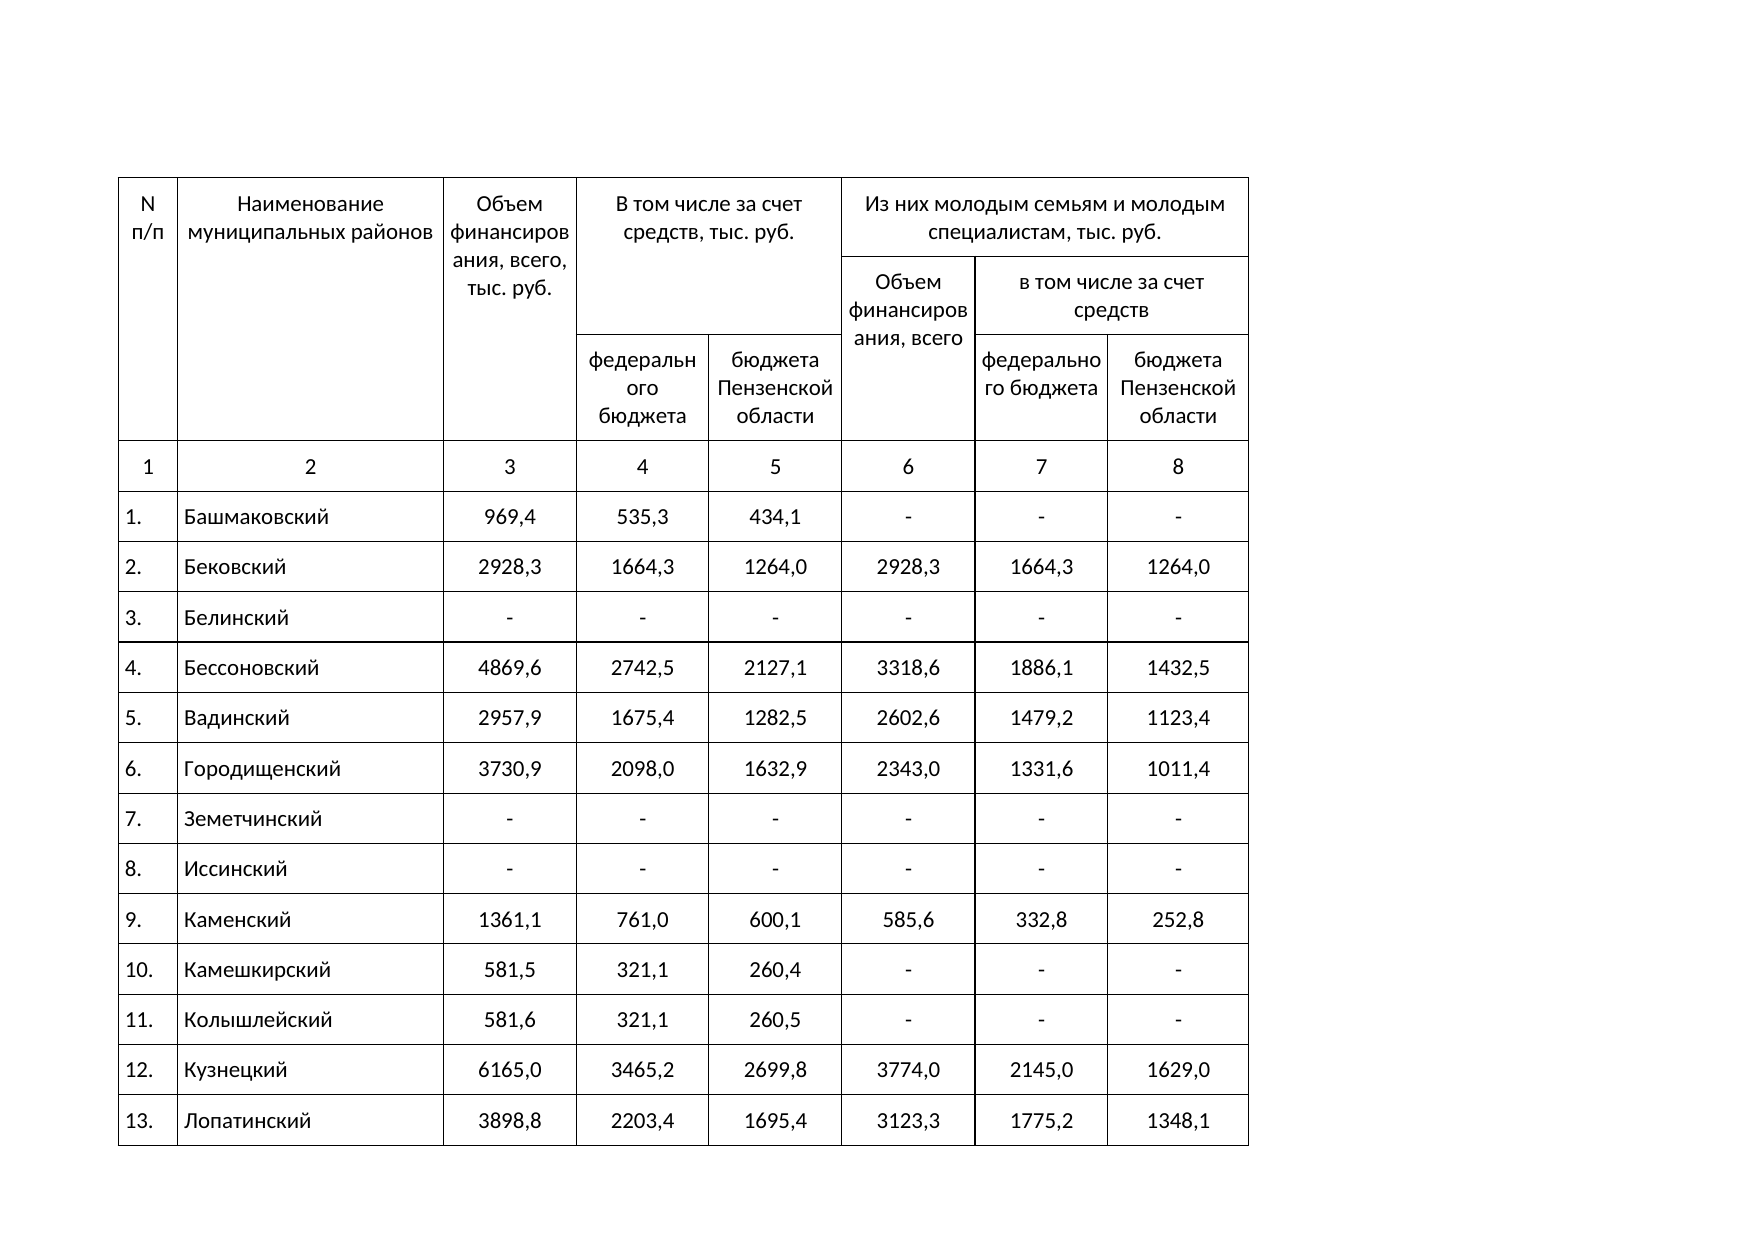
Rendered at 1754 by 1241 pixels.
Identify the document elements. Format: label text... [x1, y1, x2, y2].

table_cell 2343,0 [842, 743, 974, 792]
table_cell 11. [119, 995, 177, 1044]
table_cell 1632,9 [709, 743, 841, 792]
table_cell 12. [119, 1045, 177, 1094]
table_cell 8 [1108, 441, 1248, 491]
table_cell Каменский [178, 894, 443, 943]
table_cell - [842, 794, 974, 843]
table_cell 1123,4 [1108, 693, 1248, 742]
table_cell 2127,1 [709, 643, 841, 692]
table_cell - [444, 592, 576, 641]
table_cell 1664,3 [577, 542, 708, 591]
table_header В том числе за счет средств, тыс. руб. [577, 178, 841, 334]
table_cell 252,8 [1108, 894, 1248, 943]
table_cell 535,3 [577, 492, 708, 541]
table_cell 3465,2 [577, 1045, 708, 1094]
table_cell - [842, 844, 974, 893]
table_cell - [842, 944, 974, 994]
table_cell 1361,1 [444, 894, 576, 943]
table_cell 3123,3 [842, 1095, 974, 1144]
table_cell - [842, 492, 974, 541]
table_cell - [577, 592, 708, 641]
table_cell 7. [119, 794, 177, 843]
table_cell 2699,8 [709, 1045, 841, 1094]
table_cell 1331,6 [976, 743, 1107, 792]
table_cell в том числе за счет средств [976, 257, 1248, 334]
table_cell - [976, 944, 1107, 994]
table_cell - [976, 492, 1107, 541]
table_cell - [1108, 794, 1248, 843]
table_cell 3 [444, 441, 576, 491]
table_cell 10. [119, 944, 177, 994]
table_cell Лопатинский [178, 1095, 443, 1144]
table_cell 2203,4 [577, 1095, 708, 1144]
table_cell 581,5 [444, 944, 576, 994]
table_cell Вадинский [178, 693, 443, 742]
table_cell 2928,3 [842, 542, 974, 591]
table_cell 321,1 [577, 995, 708, 1044]
table_cell - [1108, 844, 1248, 893]
table_cell 1282,5 [709, 693, 841, 742]
table_cell 1264,0 [1108, 542, 1248, 591]
table_cell 3774,0 [842, 1045, 974, 1094]
table_cell 969,4 [444, 492, 576, 541]
table_cell 4 [577, 441, 708, 491]
table_cell 5. [119, 693, 177, 742]
table_cell 2098,0 [577, 743, 708, 792]
table_cell 4869,6 [444, 643, 576, 692]
table_cell 1695,4 [709, 1095, 841, 1144]
table_cell 7 [976, 441, 1107, 491]
table_cell - [1108, 592, 1248, 641]
table_cell 2. [119, 542, 177, 591]
table_cell - [1108, 492, 1248, 541]
table_cell 1479,2 [976, 693, 1107, 742]
table_cell 1348,1 [1108, 1095, 1248, 1144]
table_cell - [842, 995, 974, 1044]
table_cell Белинский [178, 592, 443, 641]
table_cell 4. [119, 643, 177, 692]
table_cell - [976, 995, 1107, 1044]
table_cell 3. [119, 592, 177, 641]
table_cell Колышлейский [178, 995, 443, 1044]
table_header Объем финансирования, всего, тыс. руб. [444, 178, 576, 440]
table_header Из них молодым семьям и молодым специалистам, тыс. руб. [842, 178, 1248, 256]
table_cell Кузнецкий [178, 1045, 443, 1094]
table_cell 1011,4 [1108, 743, 1248, 792]
table_cell - [1108, 944, 1248, 994]
table_cell 2742,5 [577, 643, 708, 692]
table_cell 6165,0 [444, 1045, 576, 1094]
table_cell - [709, 592, 841, 641]
table_cell 5 [709, 441, 841, 491]
table_cell 2602,6 [842, 693, 974, 742]
table_cell 13. [119, 1095, 177, 1144]
table_cell - [1108, 995, 1248, 1044]
table_cell Камешкирский [178, 944, 443, 994]
table_cell бюджета Пензенской области [709, 335, 841, 440]
table_cell 1629,0 [1108, 1045, 1248, 1094]
table_cell 6 [842, 441, 974, 491]
table_cell - [709, 844, 841, 893]
table_cell федерального бюджета [577, 335, 708, 440]
table_cell - [444, 794, 576, 843]
table_cell 1432,5 [1108, 643, 1248, 692]
table_cell Иссинский [178, 844, 443, 893]
table_cell - [709, 794, 841, 843]
table_cell 600,1 [709, 894, 841, 943]
table_cell 3898,8 [444, 1095, 576, 1144]
table_cell 332,8 [976, 894, 1107, 943]
table_cell 8. [119, 844, 177, 893]
table_cell 1886,1 [976, 643, 1107, 692]
table_cell 1675,4 [577, 693, 708, 742]
table_cell Земетчинский [178, 794, 443, 843]
table_cell - [577, 844, 708, 893]
table_cell 2957,9 [444, 693, 576, 742]
table_cell Бековский [178, 542, 443, 591]
table_cell 2145,0 [976, 1045, 1107, 1094]
table_cell - [976, 844, 1107, 893]
table_cell 1664,3 [976, 542, 1107, 591]
table_cell 6. [119, 743, 177, 792]
table_cell Объем финансирования, всего [842, 257, 974, 440]
table_cell бюджета Пензенской области [1108, 335, 1248, 440]
table_cell - [976, 794, 1107, 843]
table_cell 2928,3 [444, 542, 576, 591]
table_cell Башмаковский [178, 492, 443, 541]
table_cell 434,1 [709, 492, 841, 541]
table_cell 2 [178, 441, 443, 491]
table_cell - [577, 794, 708, 843]
table_cell 9. [119, 894, 177, 943]
table_cell 3730,9 [444, 743, 576, 792]
table_cell 1775,2 [976, 1095, 1107, 1144]
table_cell Городищенский [178, 743, 443, 792]
table_cell - [976, 592, 1107, 641]
table_cell Бессоновский [178, 643, 443, 692]
table_cell 761,0 [577, 894, 708, 943]
table_header Наименование муниципальных районов [178, 178, 443, 440]
table_cell - [444, 844, 576, 893]
table_cell федерального бюджета [976, 335, 1107, 440]
table_cell 321,1 [577, 944, 708, 994]
table_cell 260,5 [709, 995, 841, 1044]
table_cell 1 [119, 441, 177, 491]
table_cell 3318,6 [842, 643, 974, 692]
table_cell 1264,0 [709, 542, 841, 591]
table_cell 581,6 [444, 995, 576, 1044]
table_cell 260,4 [709, 944, 841, 994]
table_cell 1. [119, 492, 177, 541]
table_cell 585,6 [842, 894, 974, 943]
table_header N п/п [119, 178, 177, 440]
table_cell - [842, 592, 974, 641]
